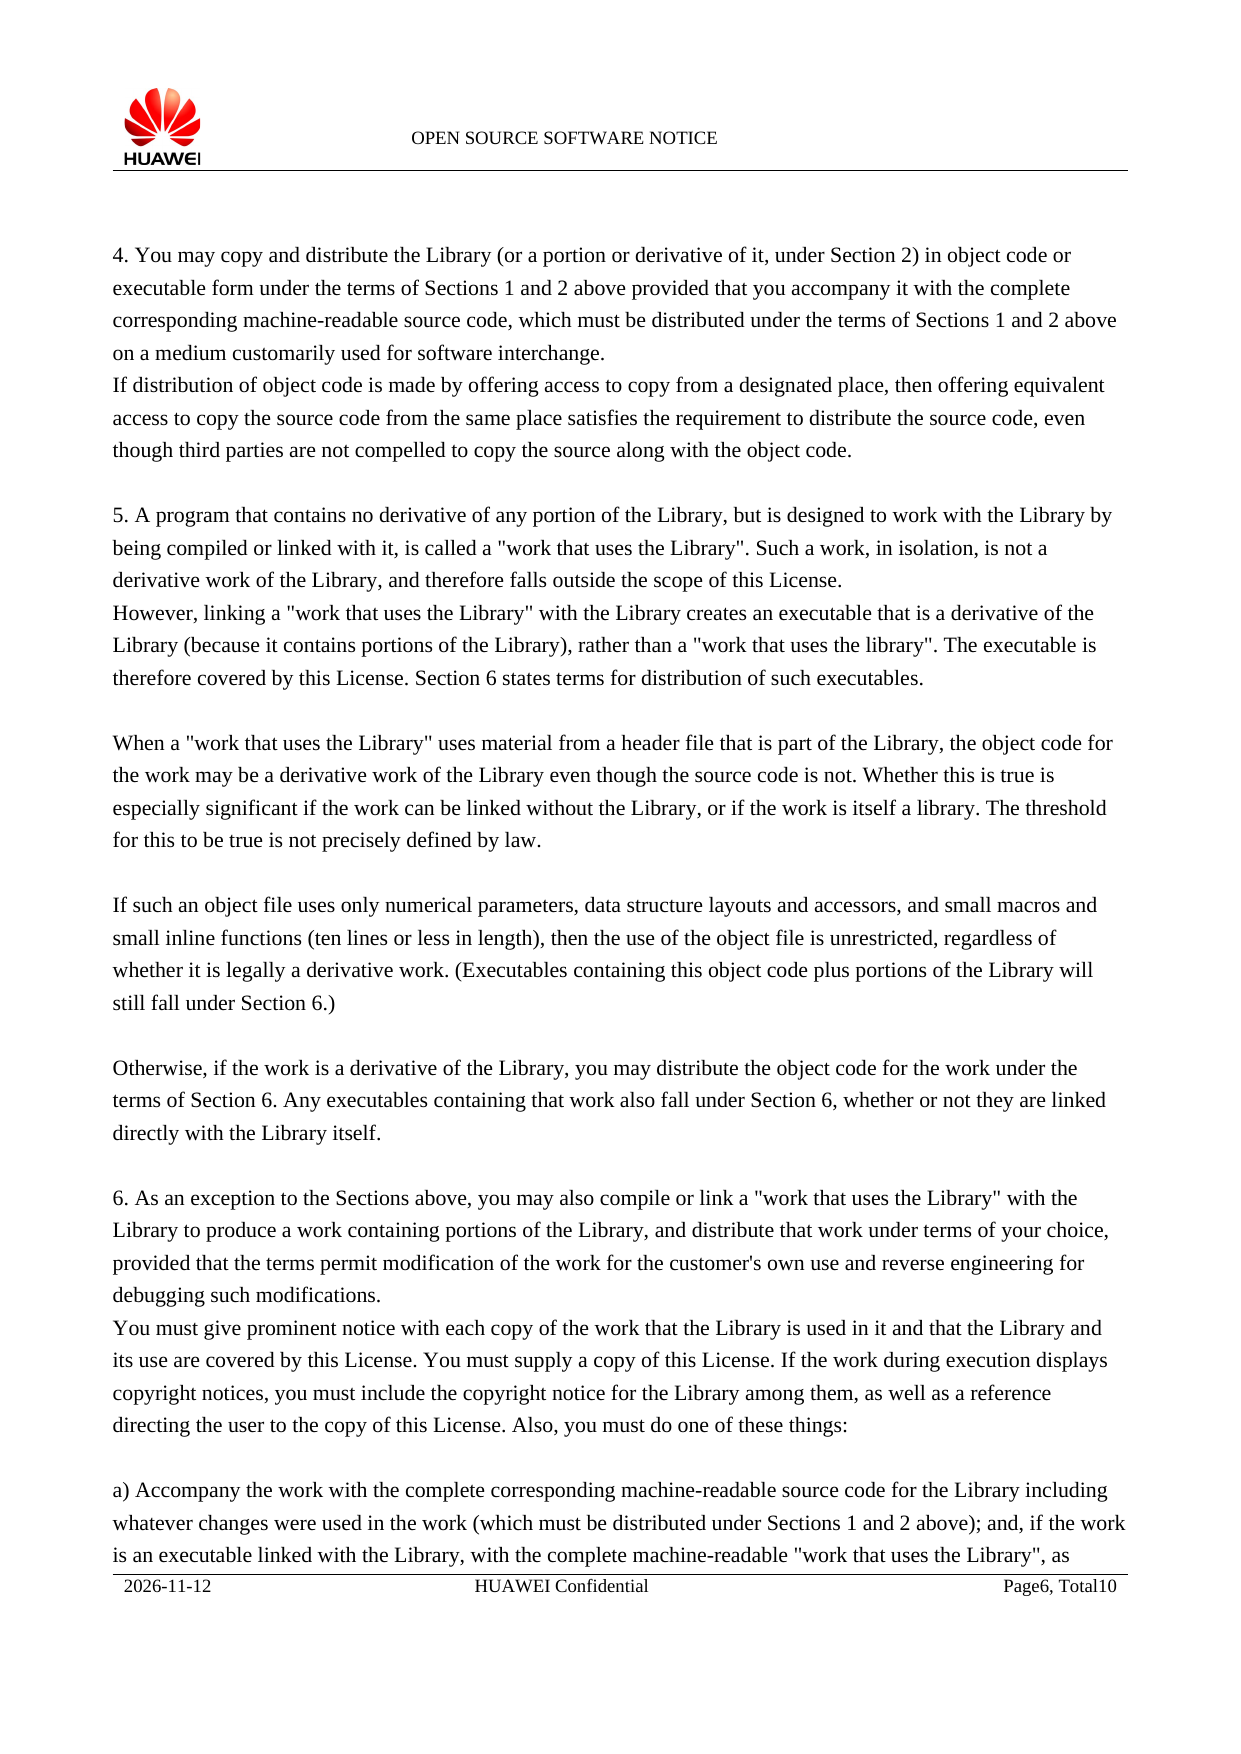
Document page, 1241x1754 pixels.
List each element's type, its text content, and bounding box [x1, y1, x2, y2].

picture [124, 88, 201, 165]
